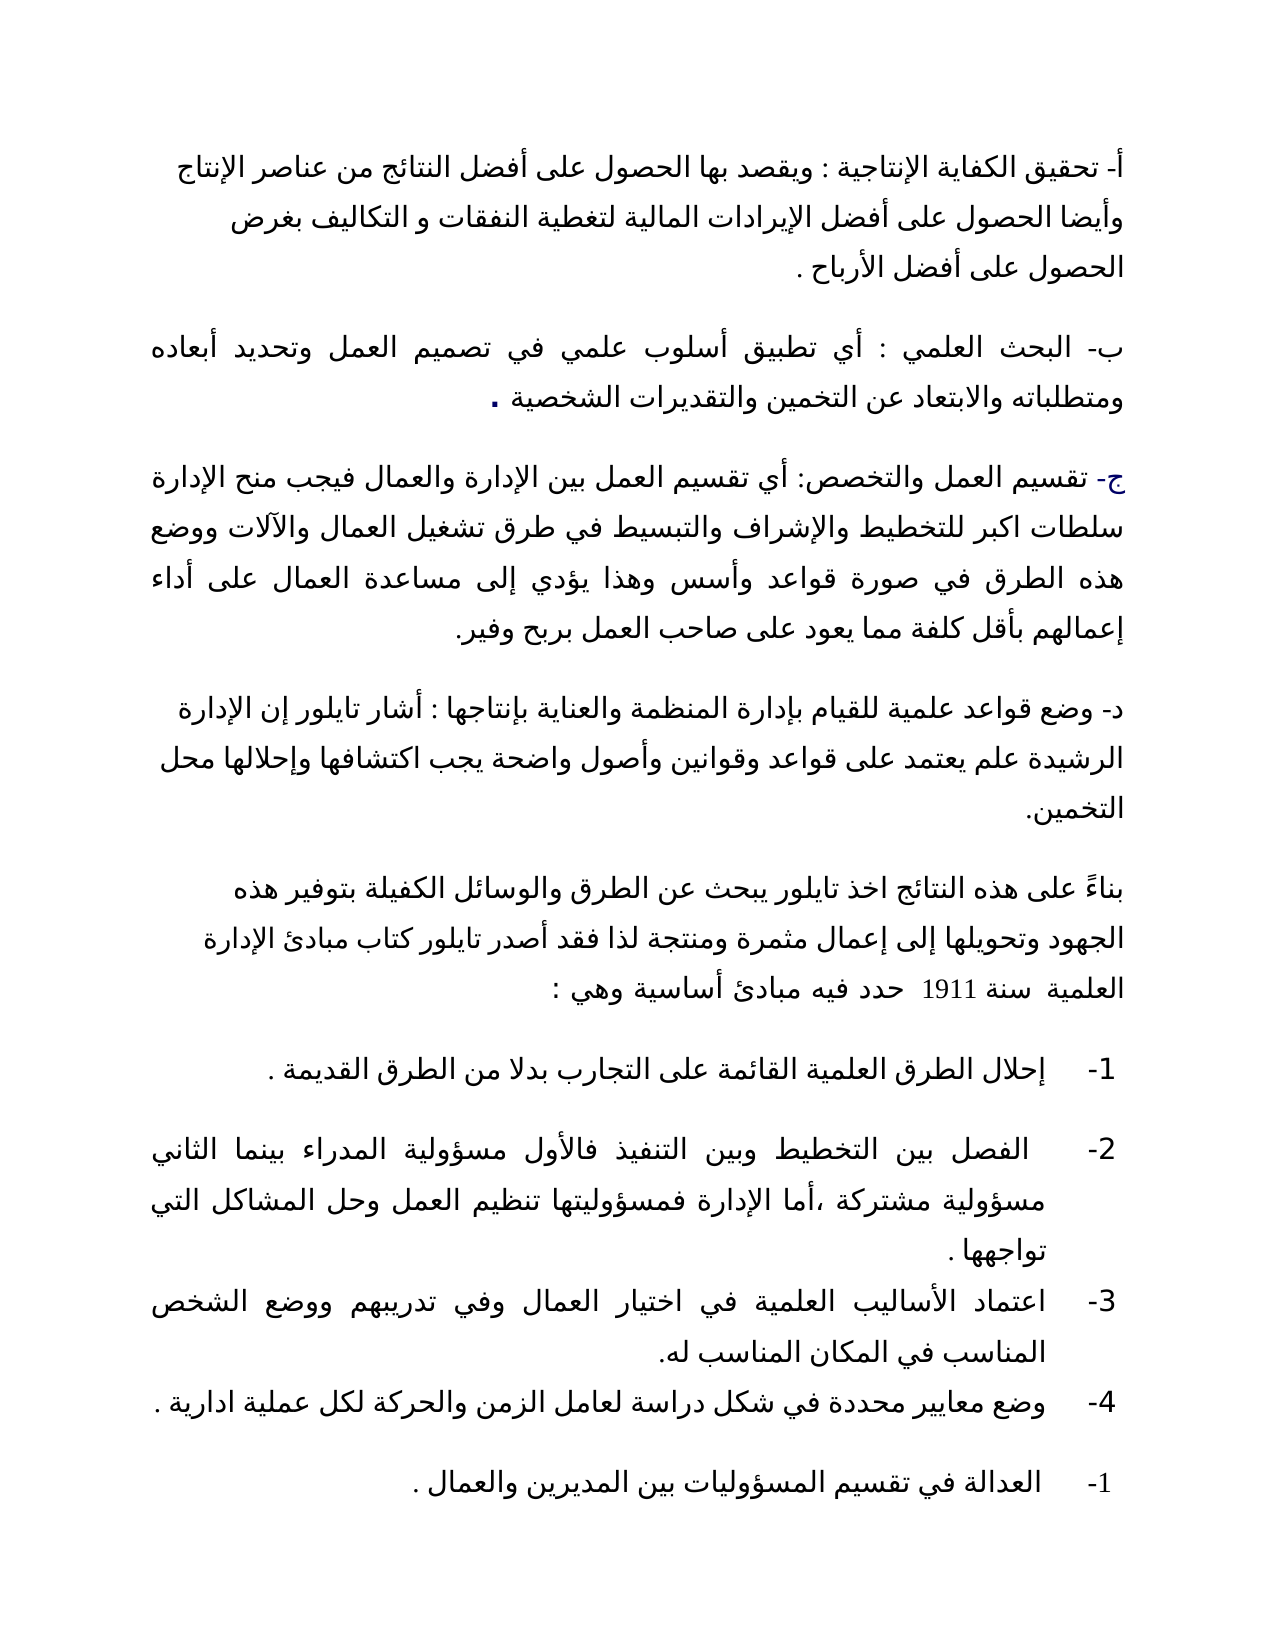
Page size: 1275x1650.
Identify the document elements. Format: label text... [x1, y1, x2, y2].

list اعتماد الأساليب العلمية في اختيار العمال وفي تدريبهم ووضع الشخص المناسب في المكان المناسب له. [150, 1313, 1087, 1397]
text د- وضع قواعد علمية للقيام بإدارة المنظمة والعناية بإنتاجها : أشار تايلور إن الإدارة الرشيدة علم يعتمد على قواعد وقوانين وأصول واضحة يجب اكتشافها وإحلالها محل التخمين. [150, 691, 1125, 825]
list وضع معايير محددة في شكل دراسة لعامل الزمن والحركة لكل عملية ادارية . [150, 1443, 1087, 1477]
list إحلال الطرق العلمية القائمة على التجارب بدلا من الطرق القديمة . [150, 1052, 1087, 1086]
text بناءً على هذه النتائج اخذ تايلور يبحث عن الطرق والوسائل الكفيلة بتوفير هذه الجهود وتحويلها إلى إعمال مثمرة ومنتجة لذا فقد أصدر تايلور كتاب مبادئ الإدارة العلمية سنة 1911 حدد فيه مبادئ أساسية وهي : [150, 871, 1125, 1006]
text ب- البحث العلمي : أي تطبيق أسلوب علمي في تصميم العمل وتحديد أبعاده ومتطلباته والابتعاد عن التخمين والتقديرات الشخصية . [150, 330, 1125, 414]
text أ- تحقيق الكفاية الإنتاجية : ويقصد بها الحصول على أفضل النتائج من عناصر الإنتاج وأيضا الحصول على أفضل الإيرادات المالية لتغطية النفقات و التكاليف بغرض الحصول على أفضل الأرباح . [150, 150, 1125, 284]
list الفصل بين التخطيط وبين التنفيذ فالأول مسؤولية المدراء بينما الثاني مسؤولية مشتركة ،أما الإدارة فمسؤوليتها تنظيم العمل وحل المشاكل التي تواجهها . [150, 1132, 1087, 1267]
text ج- تقسيم العمل والتخصص: أي تقسيم العمل بين الإدارة والعمال فيجب منح الإدارة سلطات اكبر للتخطيط والإشراف والتبسيط في طرق تشغيل العمال والآلات ووضع هذه الطرق في صورة قواعد وأسس وهذا يؤدي إلى مساعدة العمال على أداء إعمالهم بأقل كلفة مما يعود على صاحب العمل بربح وفير. [150, 460, 1125, 645]
